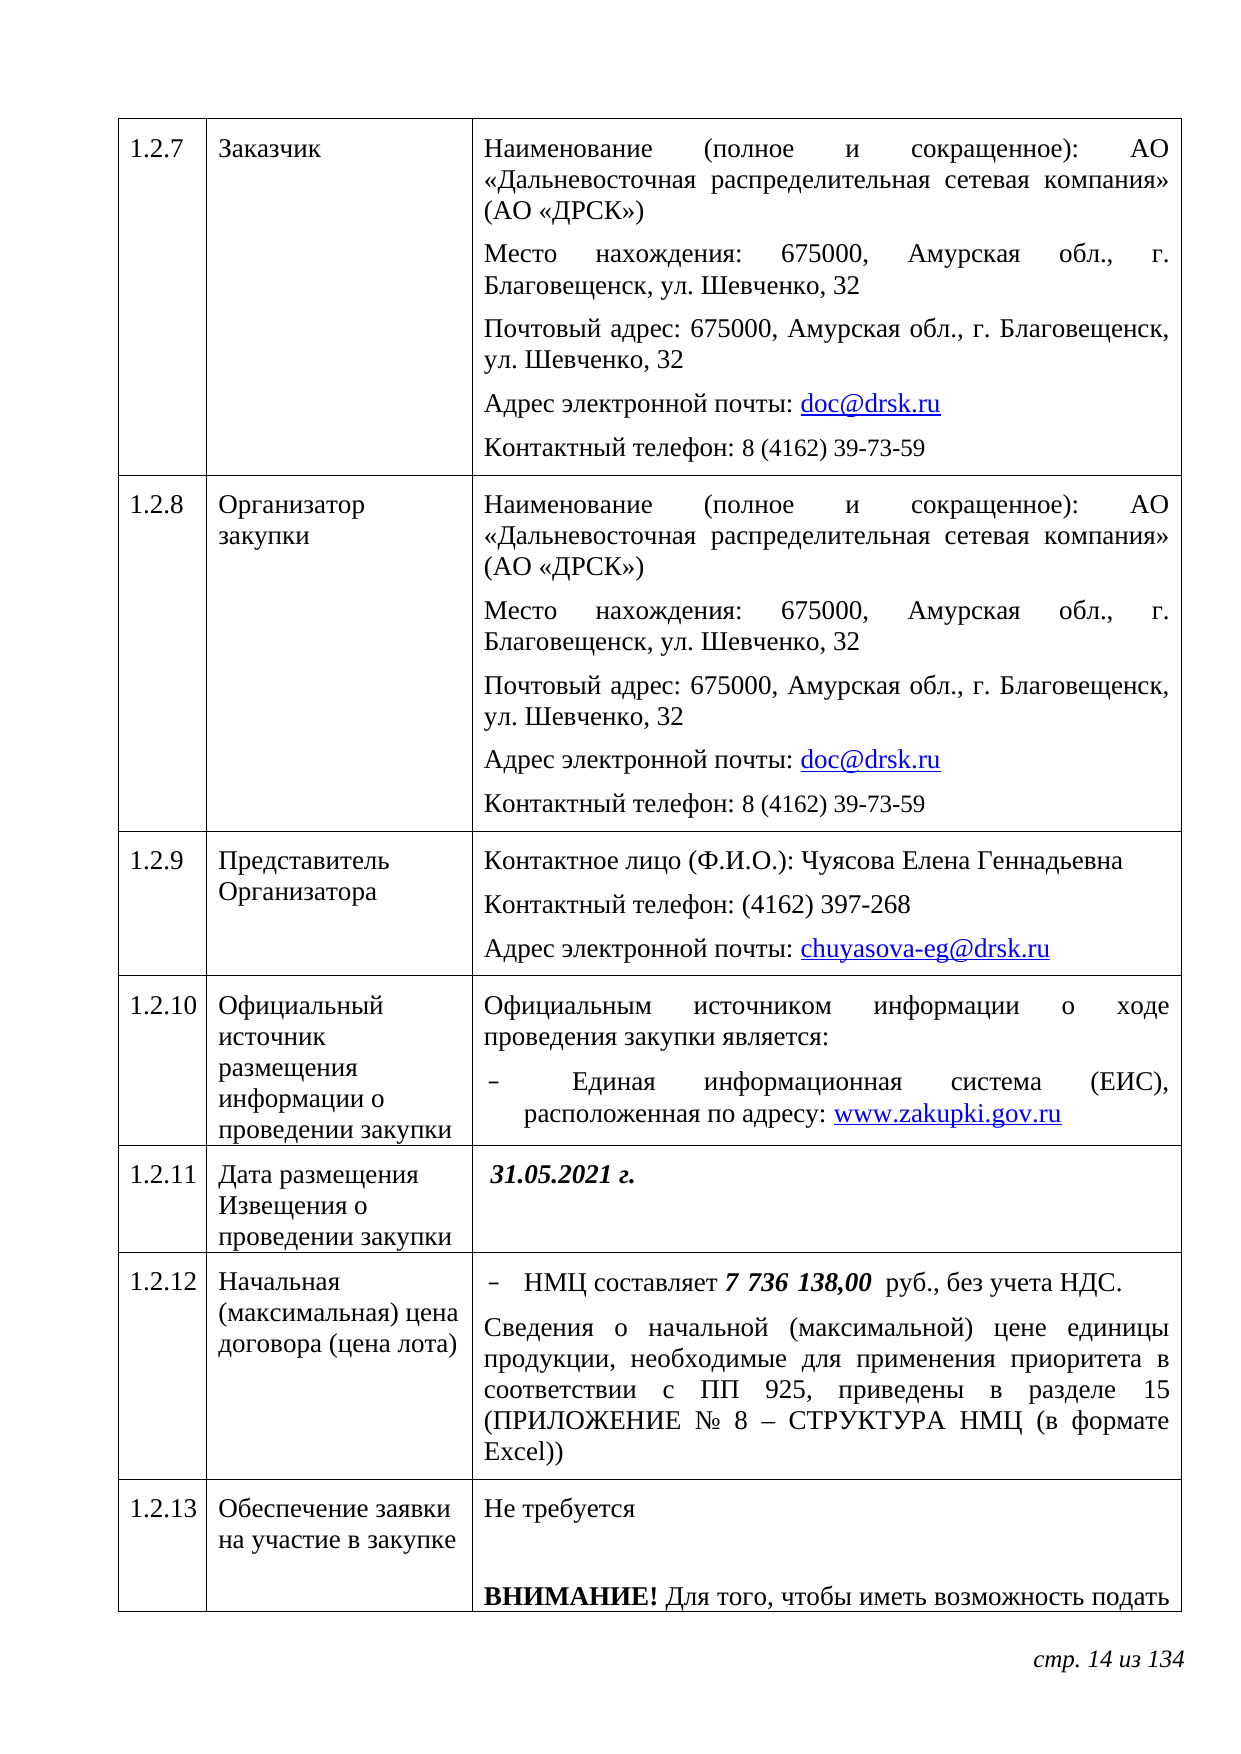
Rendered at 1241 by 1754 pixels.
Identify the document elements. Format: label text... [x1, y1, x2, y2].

table_cell Дата размещения Извещения о проведении закупки [207, 1146, 472, 1252]
table_cell Представитель Организатора [207, 832, 472, 975]
table_cell 31.05.2021 г. [473, 1146, 1181, 1252]
table_cell Официальным источником информации о ходе проведения закупки является: Единая информационная система (ЕИС), расположенная по адресу: www.zakupki.gov.ru [473, 976, 1181, 1144]
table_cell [207, 1480, 472, 1611]
table_cell Официальный источник размещения информации о проведении закупки [207, 976, 472, 1144]
table_cell [119, 832, 206, 975]
table_cell [119, 119, 206, 474]
table_cell Наименование (полное и сокращенное): АО «Дальневосточная распределительная сетевая компания» (АО «ДРСК») Место нахождения: 675000, Амурская обл., г. Благовещенск, ул. Шевченко, 32 Почтовый адрес: 675000, Амурская обл., г. Благовещенск, ул. Шевченко, 32 Адрес электронной почты: doc@drsk.ru Контактный телефон: 8 (4162) 39-73-59 [473, 119, 1181, 474]
table_cell [119, 976, 206, 1144]
table_cell Контактное лицо (Ф.И.О.): Чуясова Елена Геннадьевна Контактный телефон: (4162) 397-268 Адрес электронной почты: chuyasova-eg@drsk.ru [473, 832, 1181, 975]
table_cell [119, 1480, 206, 1611]
table_cell [119, 1146, 206, 1252]
table_cell Организатор закупки [207, 476, 472, 831]
table_cell Заказчик [207, 119, 472, 474]
table_cell Наименование (полное и сокращенное): АО «Дальневосточная распределительная сетевая компания» (АО «ДРСК») Место нахождения: 675000, Амурская обл., г. Благовещенск, ул. Шевченко, 32 Почтовый адрес: 675000, Амурская обл., г. Благовещенск, ул. Шевченко, 32 Адрес электронной почты: doc@drsk.ru Контактный телефон: 8 (4162) 39-73-59 [473, 476, 1181, 831]
table_cell НМЦ составляет 7 736 138,00 руб., без учета НДС. Сведения о начальной (максимальной) цене единицы продукции, необходимые для применения приоритета в соответствии с ПП 925, приведены в разделе 15 (ПРИЛОЖЕНИЕ № 8 – СТРУКТУРА НМЦ (в формате Excel)) [473, 1253, 1181, 1479]
table_cell [119, 476, 206, 831]
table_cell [473, 1480, 1181, 1611]
table_cell Начальная (максимальная) цена договора (цена лота) [207, 1253, 472, 1479]
table_cell [119, 1253, 206, 1479]
